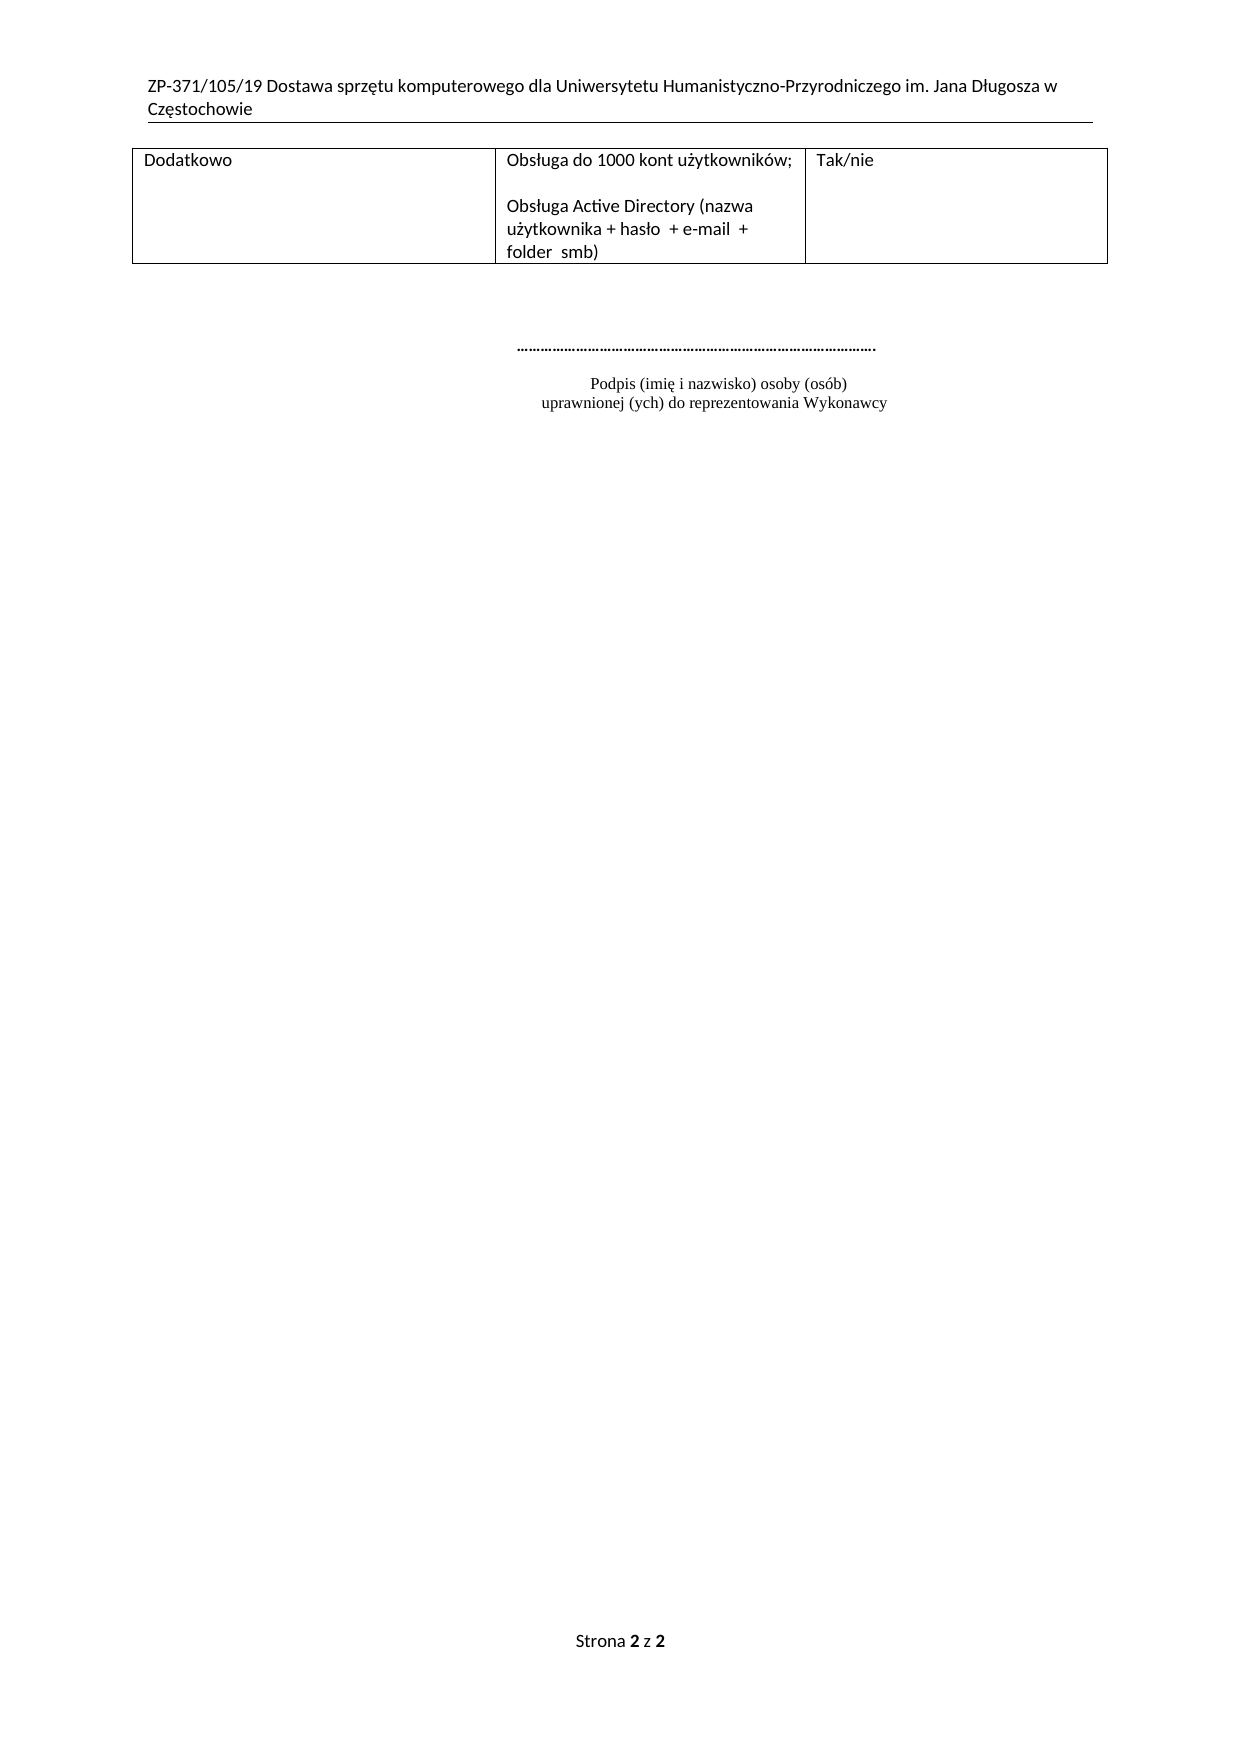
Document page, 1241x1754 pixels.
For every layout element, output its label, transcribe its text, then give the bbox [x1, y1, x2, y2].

text uprawnionej (ych) do reprezentowania Wykonawcy [148, 393, 1093, 412]
text Podpis (imię i nazwisko) osoby (osób) [148, 373, 1093, 393]
table_cell Dodatkowo [133, 149, 495, 263]
table_cell Tak/nie [806, 149, 1107, 263]
table_cell Obsługa do 1000 kont użytkowników; Obsługa Active Directory (nazwa użytkownika + hasło + e-mail + folder smb) [496, 149, 805, 263]
text ………………………………………………………………………………. [443, 335, 1093, 355]
